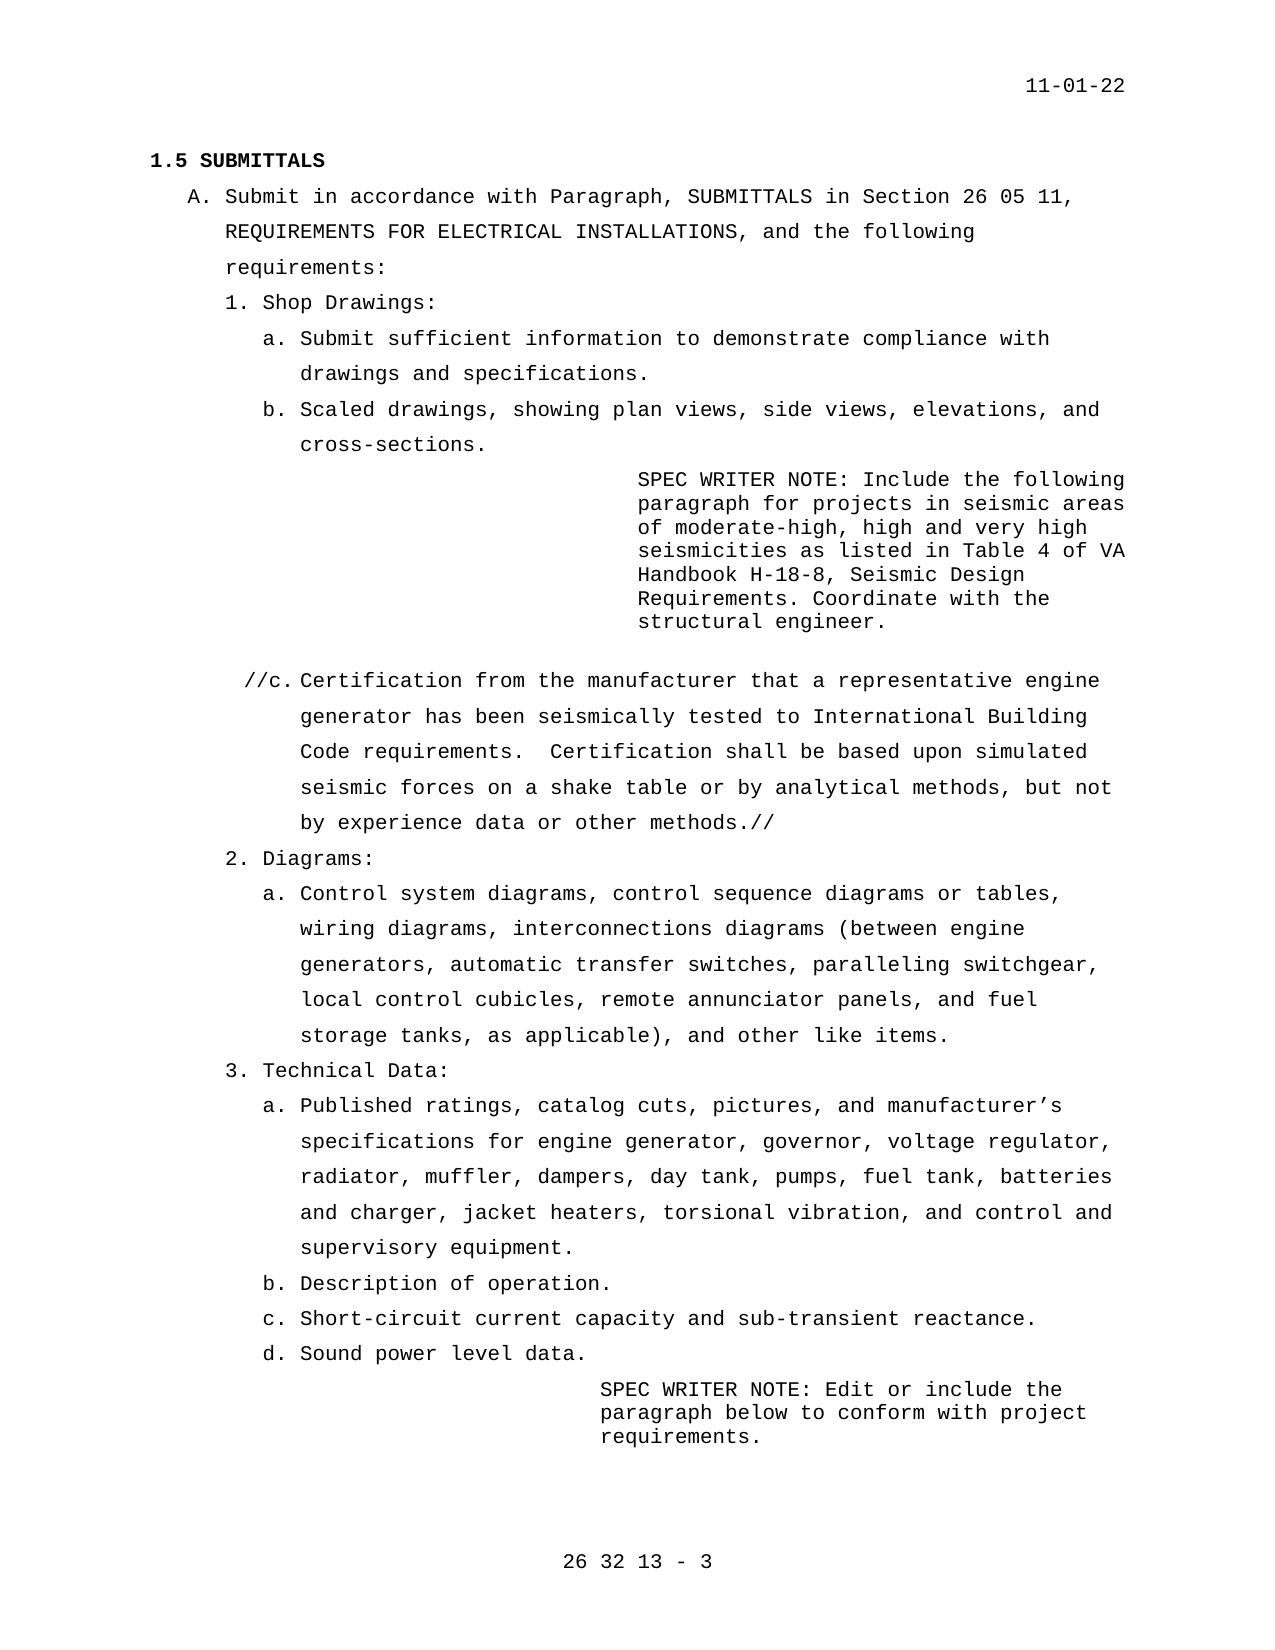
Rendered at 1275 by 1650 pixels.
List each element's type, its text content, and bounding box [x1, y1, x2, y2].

text A. Submit in accordance with Paragraph, SUBMITTALS in Section 26 05 11, REQUIREMENTS FOR ELECTRICAL INSTALLATIONS, and the following requirements: [187, 186, 1125, 281]
text c. Short-circuit current capacity and sub-transient reactance. [262, 1308, 1125, 1332]
text d. Sound power level data. [262, 1343, 1125, 1367]
text b. Scaled drawings, showing plan views, side views, elevations, and cross-sections. [262, 399, 1125, 458]
text 2. Diagrams: [225, 847, 1125, 871]
text b. Description of operation. [262, 1272, 1125, 1296]
text SPEC WRITER NOTE: Include the following paragraph for projects in seismic areas of moderate-high, high and very high seismicities as listed in Table 4 of VA Handbook H-18-8, Seismic Design Requirements. Coordinate with the structural engineer. [637, 469, 1125, 635]
text //c. Certification from the manufacturer that a representative engine generator has been seismically tested to International Building Code requirements. Certification shall be based upon simulated seismic forces on a shake table or by analytical methods, but not by experience data or other methods.// [244, 670, 1125, 836]
text 1. Shop Drawings: [225, 292, 1125, 316]
text 3. Technical Data: [225, 1060, 1125, 1084]
text 1.5 SUBMITTALS [150, 150, 1125, 174]
text SPEC WRITER NOTE: Edit or include the paragraph below to conform with project requirements. [600, 1379, 1125, 1450]
text a. Control system diagrams, control sequence diagrams or tables, wiring diagrams, interconnections diagrams (between engine generators, automatic transfer switches, paralleling switchgear, local control cubicles, remote annunciator panels, and fuel storage tanks, as applicable), and other like items. [262, 883, 1125, 1048]
text a. Submit sufficient information to demonstrate compliance with drawings and specifications. [262, 328, 1125, 387]
text a. Published ratings, catalog cuts, pictures, and manufacturer’s specifications for engine generator, governor, voltage regulator, radiator, muffler, dampers, day tank, pumps, fuel tank, batteries and charger, jacket heaters, torsional vibration, and control and supervisory equipment. [262, 1095, 1125, 1261]
